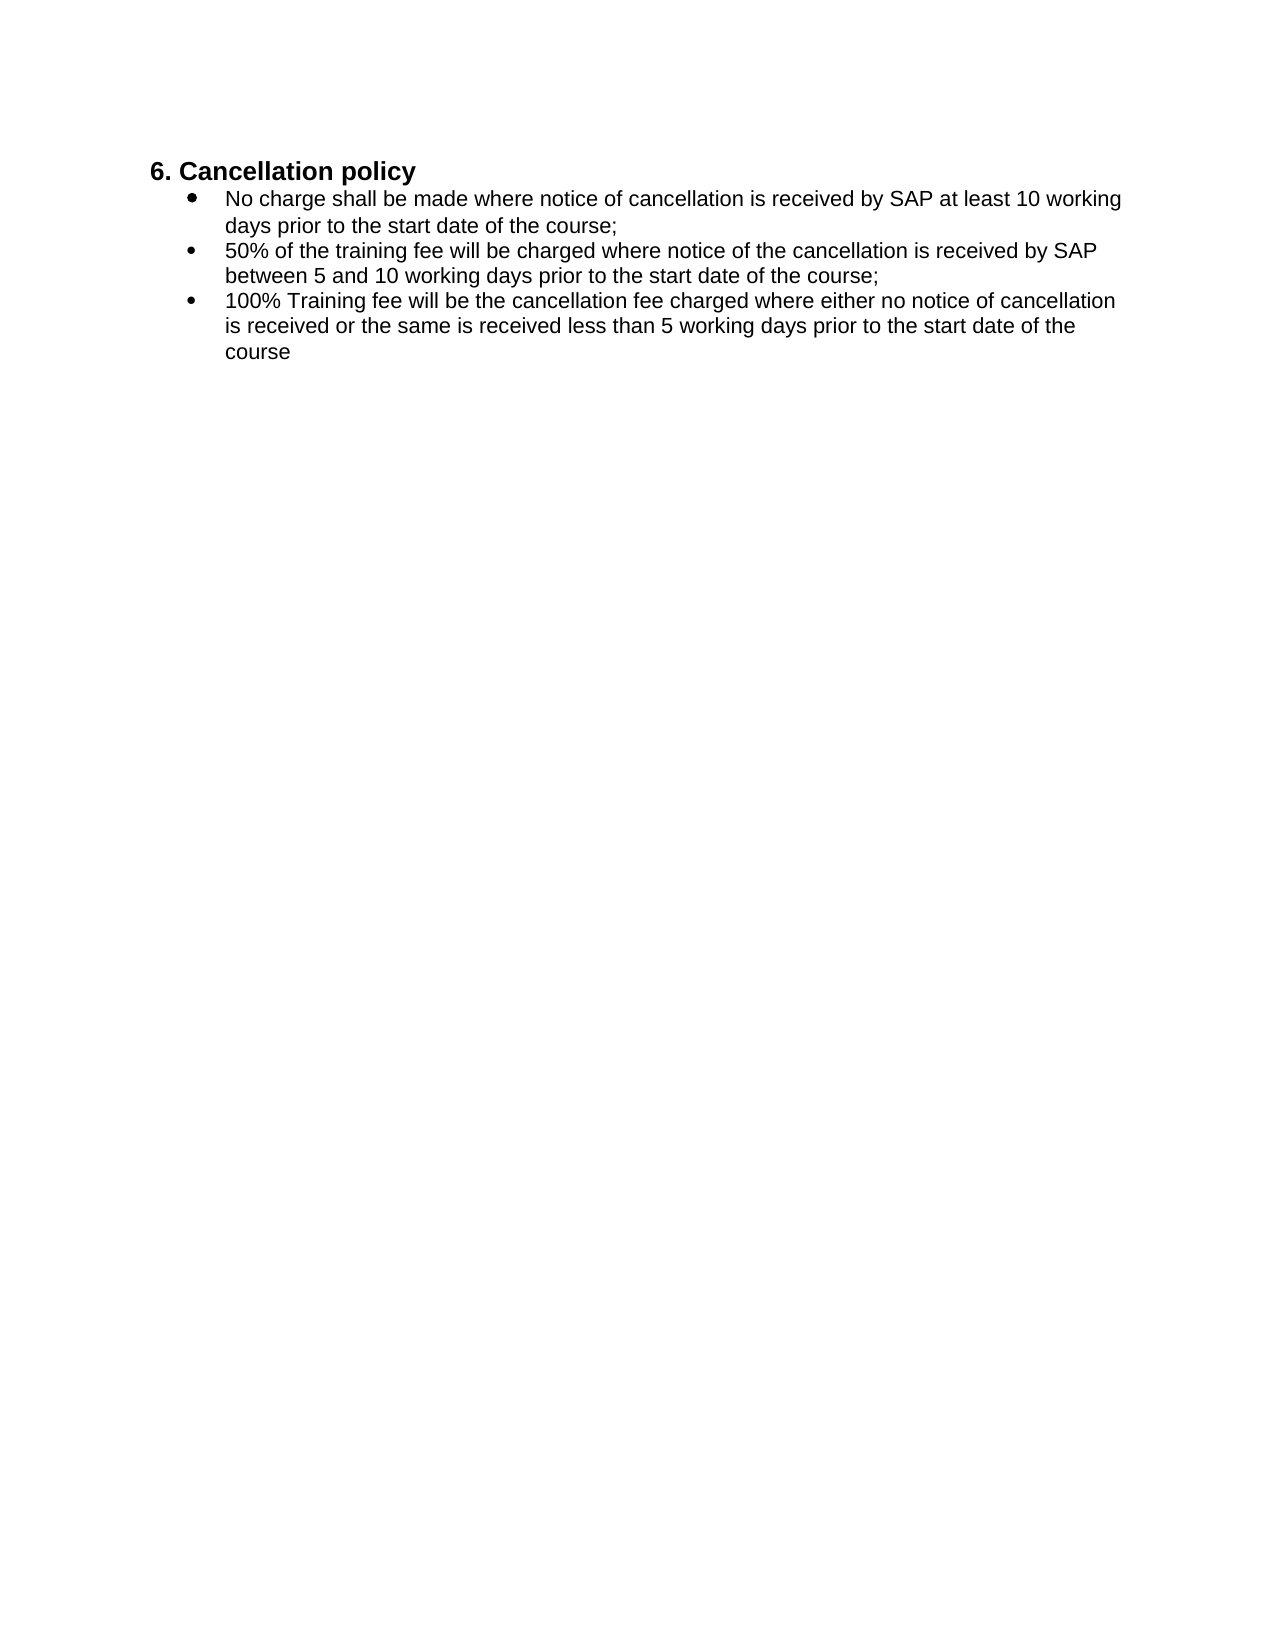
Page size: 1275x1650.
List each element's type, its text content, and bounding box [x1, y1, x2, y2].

list 100% Training fee will be the cancellation fee charged where either no notice of cancellation is received or the same is received less than 5 working days prior to the start date of the course [187, 288, 1125, 364]
text 6. Cancellation policy [150, 156, 1125, 186]
list No charge shall be made where notice of cancellation is received by SAP at least 10 working days prior to the start date of the course; [187, 186, 1125, 238]
list 50% of the training fee will be charged where notice of the cancellation is received by SAP between 5 and 10 working days prior to the start date of the course; [187, 238, 1125, 288]
